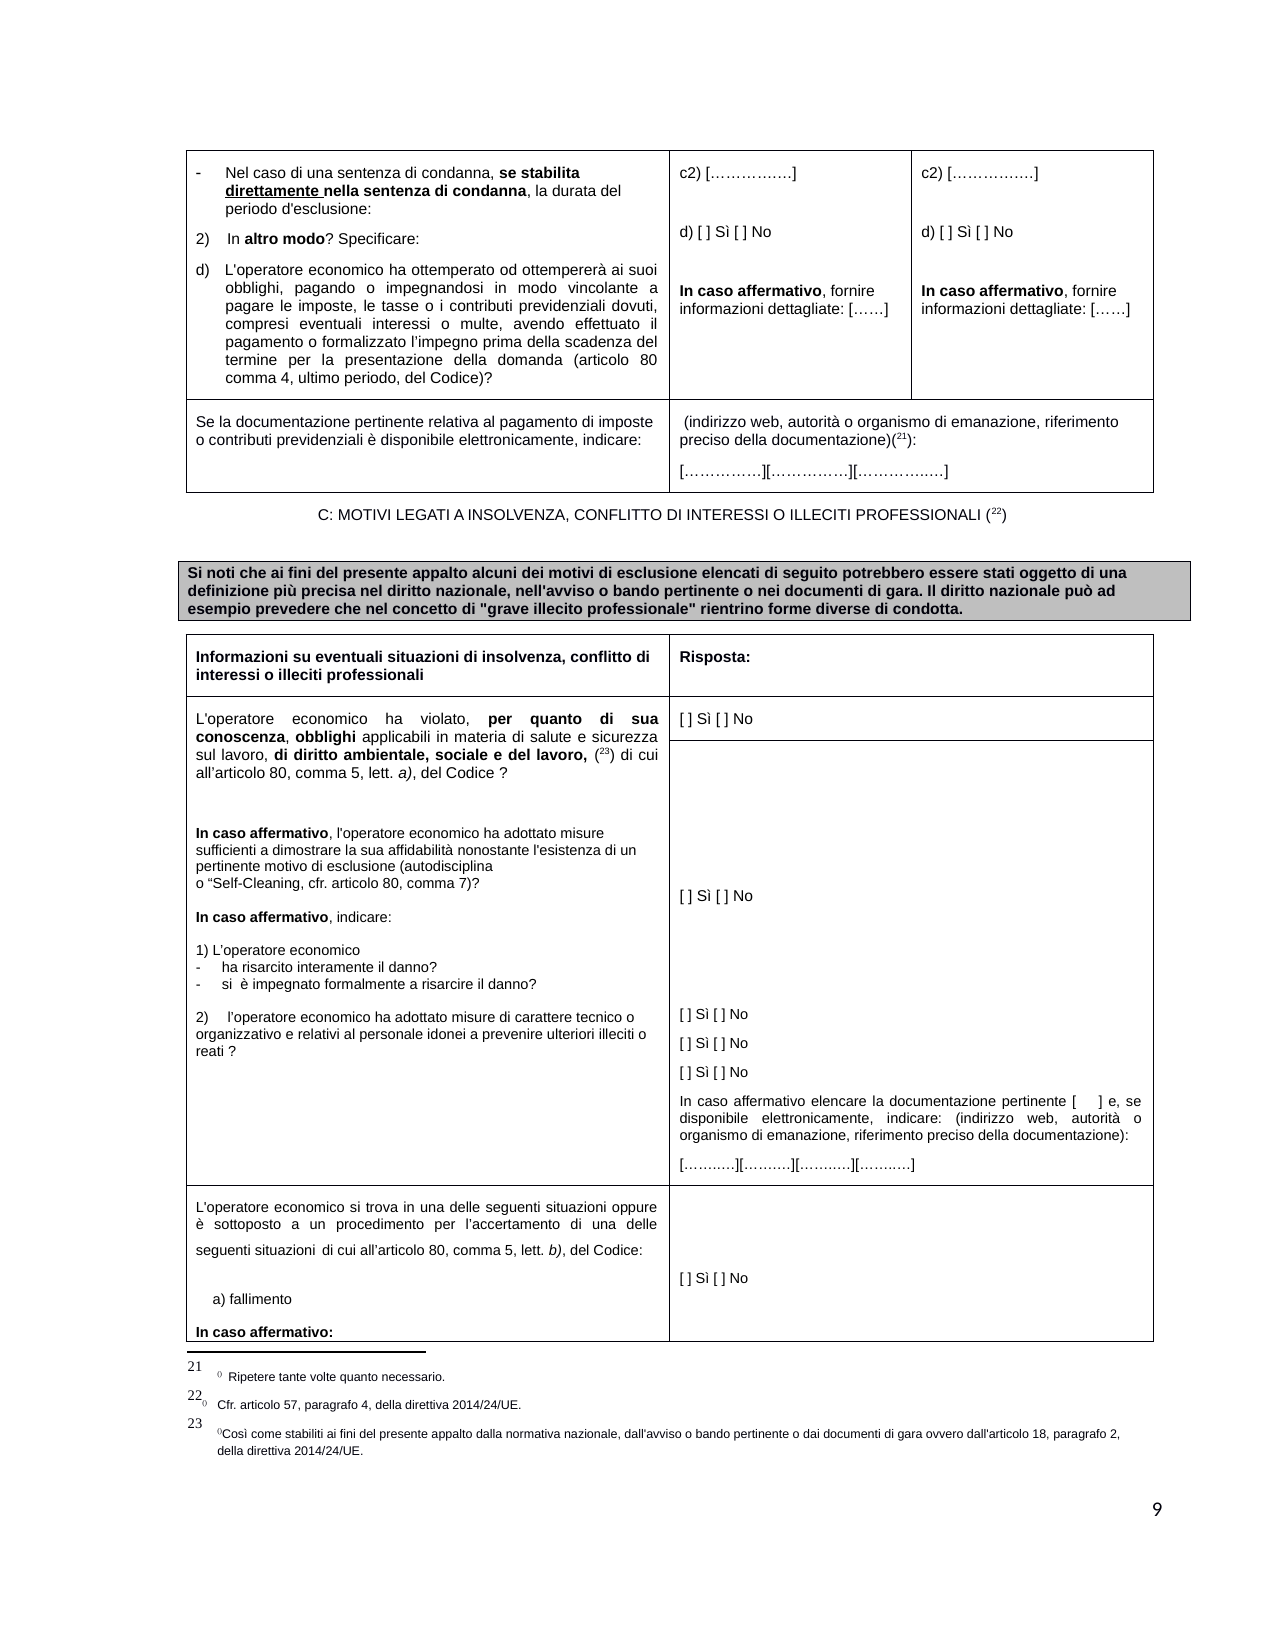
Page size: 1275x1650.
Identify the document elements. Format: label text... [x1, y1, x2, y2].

table_cell [ ] Sì [ ] No [670, 697, 1153, 740]
text Si noti che ai fini del presente appalto alcuni dei motivi di esclusione elencati di seguito potrebbero essere stati oggetto di una definizione più precisa nel diritto nazionale, nell'avviso o bando pertinente o nei documenti di gara. Il diritto nazionale può ad esempio prevedere che nel concetto di "grave illecito professionale" rientrino forme diverse di condotta. [179, 562, 1190, 620]
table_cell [670, 1186, 1153, 1341]
table_header Informazioni su eventuali situazioni di insolvenza, conflitto di interessi o illeciti professionali [187, 635, 669, 696]
table_header Risposta: [670, 635, 1153, 696]
table_cell [ ] Sì [ ] No [ ] Sì [ ] No [ ] Sì [ ] No [ ] Sì [ ] No In caso affermativo elencare la documentazione pertinente [ ] e, se disponibile elettronicamente, indicare: (indirizzo web, autorità o organismo di emanazione, riferimento preciso della documentazione): [……..…][…….…][……..…][……..…] [670, 741, 1153, 1185]
table_cell L'operatore economico ha violato, per quanto di sua conoscenza, obblighi applicabili in materia di salute e sicurezza sul lavoro, di diritto ambientale, sociale e del lavoro, () di cui all’articolo 80, comma 5, lett. a), del Codice ? In caso affermativo, l'operatore economico ha adottato misure sufficienti a dimostrare la sua affidabilità nonostante l'esistenza di un pertinente motivo di esclusione (autodisciplina o “Self-Cleaning, cfr. articolo 80, comma 7)? In caso affermativo, indicare: 1) L’operatore economico - ha risarcito interamente il danno? - si è impegnato formalmente a risarcire il danno? 2) l’operatore economico ha adottato misure di carattere tecnico o organizzativo e relativi al personale idonei a prevenire ulteriori illeciti o reati ? [187, 697, 669, 1185]
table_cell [912, 151, 1153, 399]
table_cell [187, 1186, 669, 1341]
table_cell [670, 151, 911, 399]
table_cell Se la documentazione pertinente relativa al pagamento di imposte o contributi previdenziali è disponibile elettronicamente, indicare: [187, 400, 669, 492]
title C: motivi legati a insolvenza, conflitto di interessi o illeciti professionali () [187, 505, 1137, 523]
table_cell (indirizzo web, autorità o organismo di emanazione, riferimento preciso della documentazione)(): [……………][……………][…………..…] [670, 400, 1153, 492]
